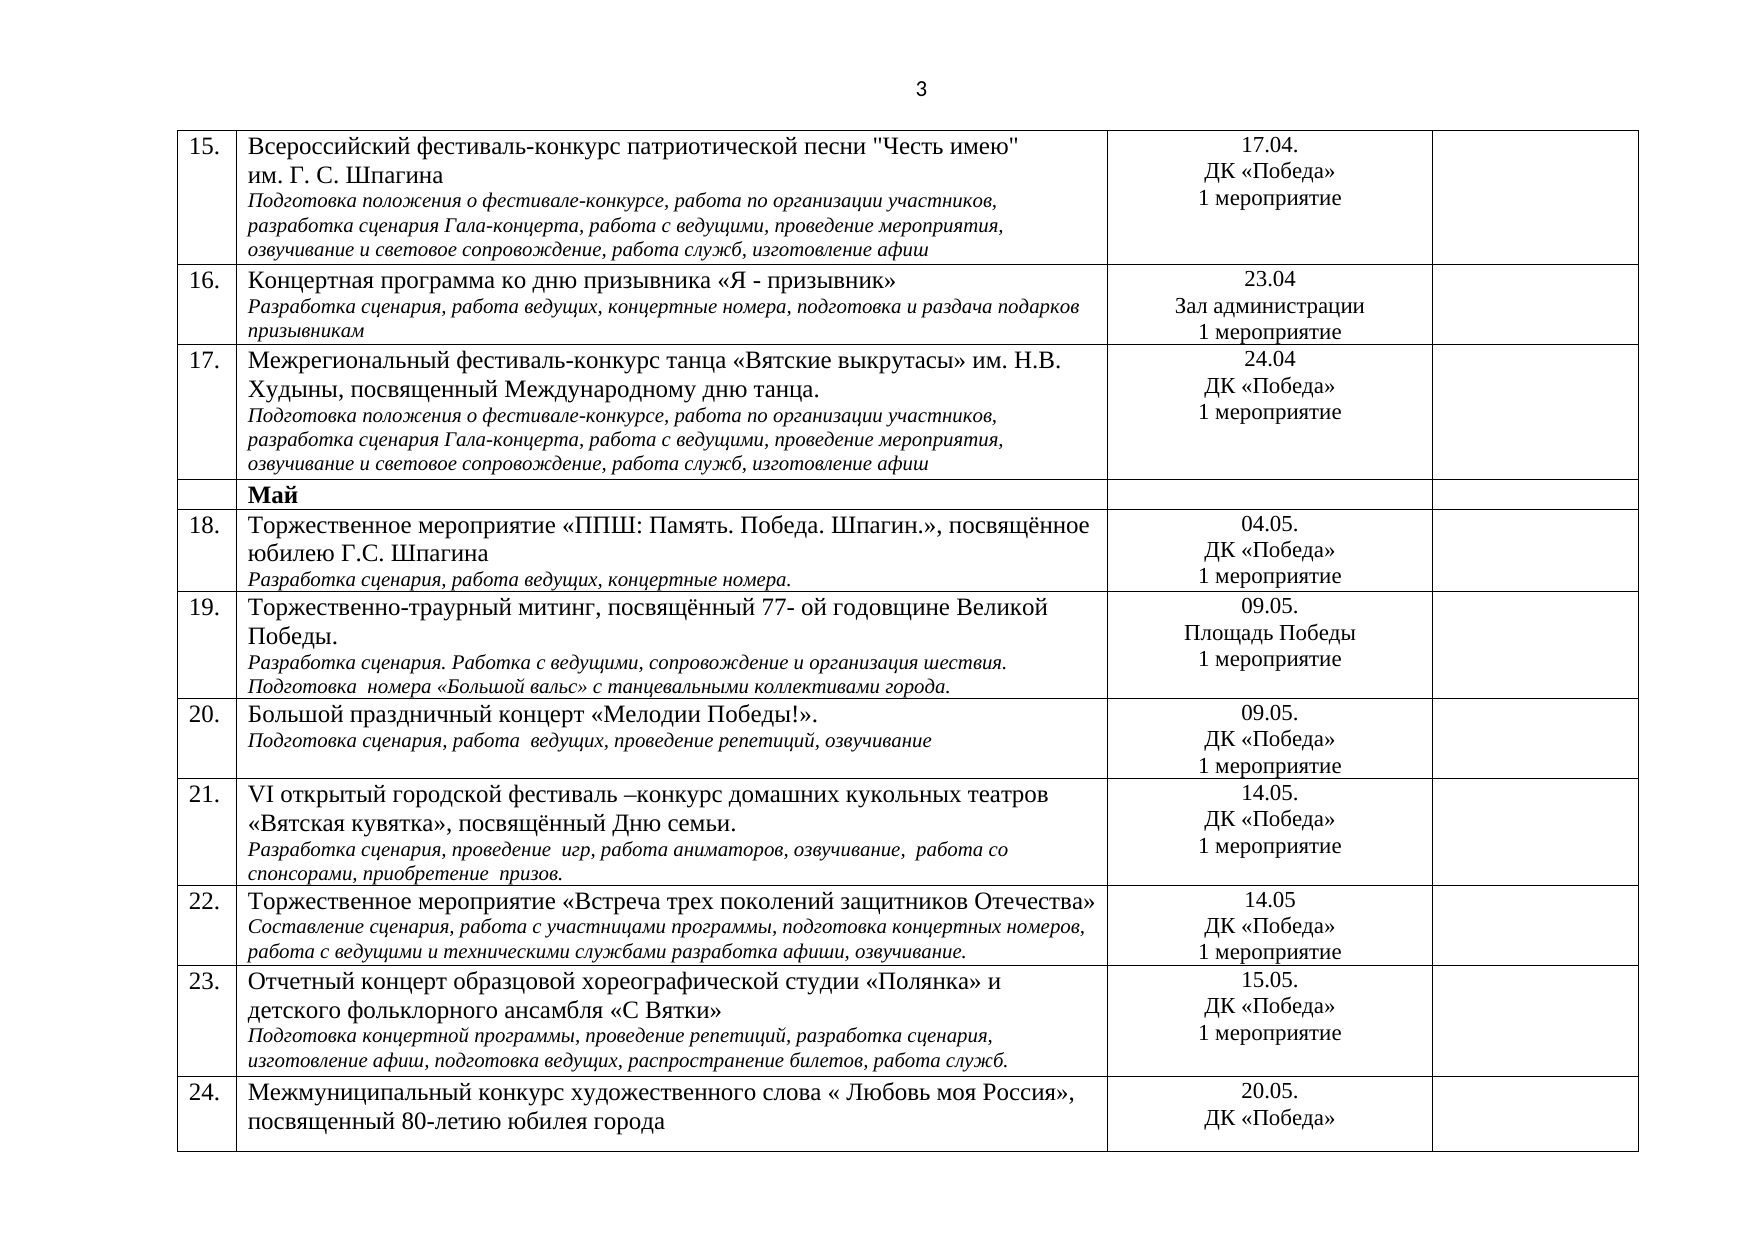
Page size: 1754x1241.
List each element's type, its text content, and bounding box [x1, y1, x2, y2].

table_cell [1433, 345, 1638, 479]
table_cell 24.04 ДК «Победа» 1 мероприятие [1108, 345, 1432, 479]
table_cell [178, 265, 236, 344]
table_cell [1433, 265, 1638, 344]
table_cell [178, 131, 236, 264]
table_cell 04.05. ДК «Победа» 1 мероприятие [1108, 510, 1432, 591]
table_cell [1433, 886, 1638, 965]
table_cell Торжественное мероприятие «Встреча трех поколений защитников Отечества» Составление сценария, работа с участницами программы, подготовка концертных номеров, работа с ведущими и техническими службами разработка афиши, озвучивание. [237, 886, 1107, 965]
table_cell Концертная программа ко дню призывника «Я - призывник» Разработка сценария, работа ведущих, концертные номера, подготовка и раздача подарков призывникам [237, 265, 1107, 344]
table_cell Торжественное мероприятие «ППШ: Память. Победа. Шпагин.», посвящённое юбилею Г.С. Шпагина Разработка сценария, работа ведущих, концертные номера. [237, 510, 1107, 591]
table_cell Большой праздничный концерт «Мелодии Победы!». Подготовка сценария, работа ведущих, проведение репетиций, озвучивание [237, 699, 1107, 778]
table_cell 23.04 Зал администрации 1 мероприятие [1108, 265, 1432, 344]
table_cell [1433, 592, 1638, 698]
table_cell 09.05. ДК «Победа» 1 мероприятие [1108, 699, 1432, 778]
table_cell [1108, 480, 1432, 509]
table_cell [1108, 1077, 1432, 1151]
table_cell [1433, 779, 1638, 885]
table_cell [1433, 699, 1638, 778]
table_cell [178, 966, 236, 1076]
table_cell [1433, 510, 1638, 591]
table_cell [178, 886, 236, 965]
table_cell [178, 345, 236, 479]
table_cell Май [237, 480, 1107, 509]
table_cell [1433, 966, 1638, 1076]
table_cell [1433, 480, 1638, 509]
table_cell 14.05. ДК «Победа» 1 мероприятие [1108, 779, 1432, 885]
table_cell Торжественно-траурный митинг, посвящённый 77- ой годовщине Великой Победы. Разработка сценария. Работка с ведущими, сопровождение и организация шествия. Подготовка номера «Большой вальс» с танцевальными коллективами города. [237, 592, 1107, 698]
table_cell VI открытый городской фестиваль –конкурс домашних кукольных театров «Вятская кувятка», посвящённый Дню семьи. Разработка сценария, проведение игр, работа аниматоров, озвучивание, работа со спонсорами, приобретение призов. [237, 779, 1107, 885]
table_cell [178, 480, 236, 509]
table_cell [178, 510, 236, 591]
table_cell 15.05. ДК «Победа» 1 мероприятие [1108, 966, 1432, 1076]
table_cell [1433, 131, 1638, 264]
table_cell Межрегиональный фестиваль-конкурс танца «Вятские выкрутасы» им. Н.В. Худыны, посвященный Международному дню танца. Подготовка положения о фестивале-конкурсе, работа по организации участников, разработка сценария Гала-концерта, работа с ведущими, проведение мероприятия, озвучивание и световое сопровождение, работа служб, изготовление афиш [237, 345, 1107, 479]
table_cell 17.04. ДК «Победа» 1 мероприятие [1108, 131, 1432, 264]
table_cell 09.05. Площадь Победы 1 мероприятие [1108, 592, 1432, 698]
table_cell 14.05 ДК «Победа» 1 мероприятие [1108, 886, 1432, 965]
table_cell [178, 779, 236, 885]
table_cell [1433, 1077, 1638, 1151]
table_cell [237, 1077, 1107, 1151]
table_cell [178, 592, 236, 698]
table_cell Отчетный концерт образцовой хореографической студии «Полянка» и детского фольклорного ансамбля «С Вятки» Подготовка концертной программы, проведение репетиций, разработка сценария, изготовление афиш, подготовка ведущих, распространение билетов, работа служб. [237, 966, 1107, 1076]
table_cell [178, 1077, 236, 1151]
table_cell [178, 699, 236, 778]
table_cell Всероссийский фестиваль-конкурс патриотической песни "Честь имею" им. Г. С. Шпагина Подготовка положения о фестивале-конкурсе, работа по организации участников, разработка сценария Гала-концерта, работа с ведущими, проведение мероприятия, озвучивание и световое сопровождение, работа служб, изготовление афиш [237, 131, 1107, 264]
